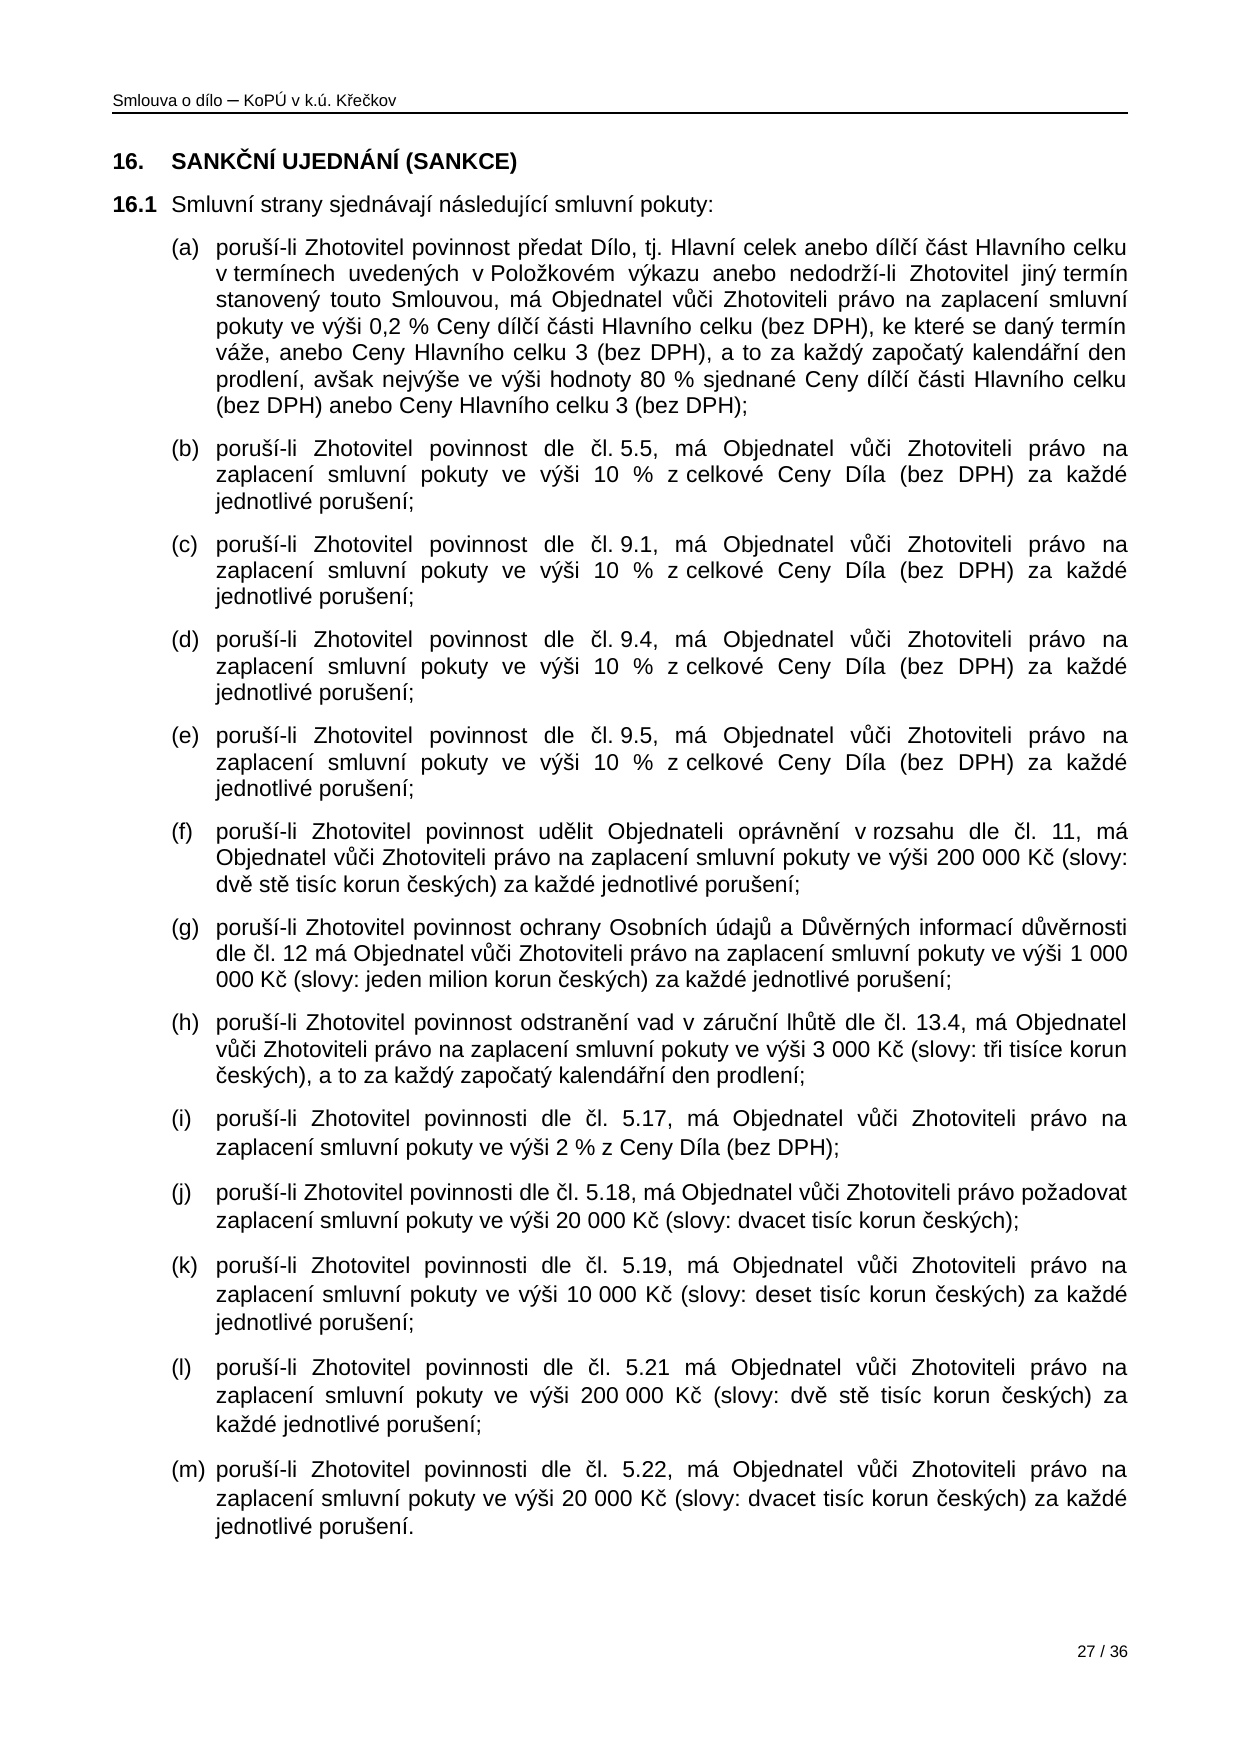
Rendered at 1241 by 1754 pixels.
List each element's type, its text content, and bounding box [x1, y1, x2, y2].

text poruší-li Zhotovitel povinnosti dle čl. 5.19, má Objednatel vůči Zhotoviteli právo na zaplacení smluvní pokuty ve výši 10 000 Kč (slovy: deset tisíc korun českých) za každé jednotlivé porušení; [171, 1252, 1128, 1335]
text poruší-li Zhotovitel povinnost odstranění vad v záruční lhůtě dle čl. 13.4, má Objednatel vůči Zhotoviteli právo na zaplacení smluvní pokuty ve výši 3 000 Kč (slovy: tři tisíce korun českých), a to za každý započatý kalendářní den prodlení; [171, 1009, 1128, 1088]
text Sankční ujednání (SANKCE) [112, 148, 1128, 174]
text poruší-li Zhotovitel povinnosti dle čl. 5.22, má Objednatel vůči Zhotoviteli právo na zaplacení smluvní pokuty ve výši 20 000 Kč (slovy: dvacet tisíc korun českých) za každé jednotlivé porušení. [171, 1456, 1128, 1539]
list poruší-li Zhotovitel povinnost dle čl. 9.5, má Objednatel vůči Zhotoviteli právo na zaplacení smluvní pokuty ve výši 10 % z celkové Ceny Díla (bez DPH) za každé jednotlivé porušení; [171, 722, 1128, 801]
text poruší-li Zhotovitel povinnost udělit Objednateli oprávnění v rozsahu dle čl. 11, má Objednatel vůči Zhotoviteli právo na zaplacení smluvní pokuty ve výši 200 000 Kč (slovy: dvě stě tisíc korun českých) za každé jednotlivé porušení; [171, 818, 1128, 897]
list poruší-li Zhotovitel povinnost dle čl. 9.4, má Objednatel vůči Zhotoviteli právo na zaplacení smluvní pokuty ve výši 10 % z celkové Ceny Díla (bez DPH) za každé jednotlivé porušení; [171, 626, 1128, 705]
text poruší-li Zhotovitel povinnost ochrany Osobních údajů a Důvěrných informací důvěrnosti dle čl. 12 má Objednatel vůči Zhotoviteli právo na zaplacení smluvní pokuty ve výši 1 000 000 Kč (slovy: jeden milion korun českých) za každé jednotlivé porušení; [171, 913, 1128, 993]
list poruší-li Zhotovitel povinnost předat Dílo, tj. Hlavní celek anebo dílčí část Hlavního celku v termínech uvedených v Položkovém výkazu anebo nedodrží-li Zhotovitel jiný termín stanovený touto Smlouvou, má Objednatel vůči Zhotoviteli právo na zaplacení smluvní pokuty ve výši 0,2 % Ceny dílčí části Hlavního celku (bez DPH), ke které se daný termín váže, anebo Ceny Hlavního celku 3 (bez DPH), a to za každý započatý kalendářní den prodlení, avšak nejvýše ve výši hodnoty 80 % sjednané Ceny dílčí části Hlavního celku (bez DPH) anebo Ceny Hlavního celku 3 (bez DPH); [171, 234, 1128, 418]
text poruší-li Zhotovitel povinnosti dle čl. 5.17, má Objednatel vůči Zhotoviteli právo na zaplacení smluvní pokuty ve výši 2 % z Ceny Díla (bez DPH); [171, 1105, 1128, 1160]
text Smluvní strany sjednávají následující smluvní pokuty: [112, 191, 1128, 217]
list poruší-li Zhotovitel povinnost dle čl. 5.5, má Objednatel vůči Zhotoviteli právo na zaplacení smluvní pokuty ve výši 10 % z celkové Ceny Díla (bez DPH) za každé jednotlivé porušení; [171, 435, 1128, 514]
text poruší-li Zhotovitel povinnosti dle čl. 5.21 má Objednatel vůči Zhotoviteli právo na zaplacení smluvní pokuty ve výši 200 000 Kč (slovy: dvě stě tisíc korun českých) za každé jednotlivé porušení; [171, 1354, 1128, 1437]
list poruší-li Zhotovitel povinnost dle čl. 9.1, má Objednatel vůči Zhotoviteli právo na zaplacení smluvní pokuty ve výši 10 % z celkové Ceny Díla (bez DPH) za každé jednotlivé porušení; [171, 531, 1128, 610]
text poruší-li Zhotovitel povinnosti dle čl. 5.18, má Objednatel vůči Zhotoviteli právo požadovat zaplacení smluvní pokuty ve výši 20 000 Kč (slovy: dvacet tisíc korun českých); [171, 1178, 1128, 1233]
